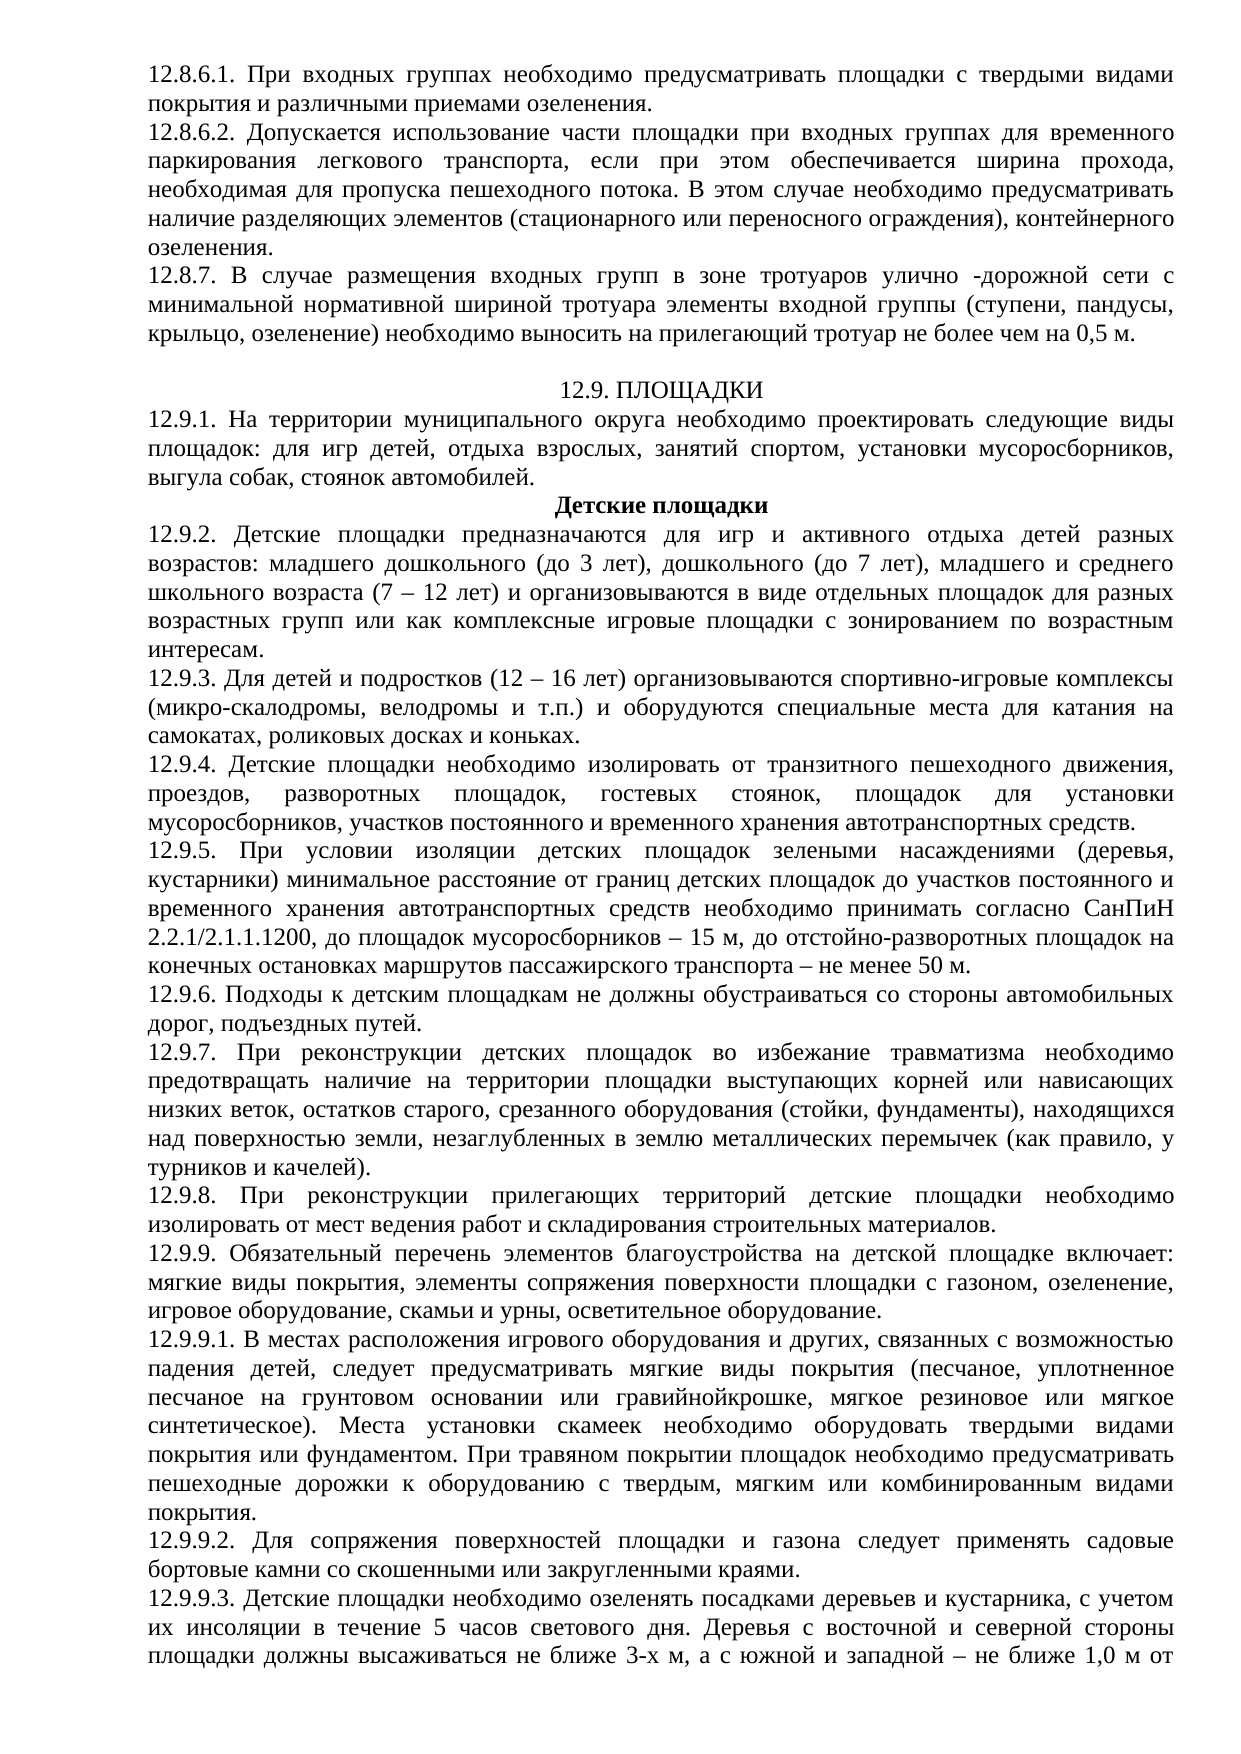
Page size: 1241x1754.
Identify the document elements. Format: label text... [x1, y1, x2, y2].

text Детские площадки [148, 490, 1175, 519]
text 12.9.3. Для детей и подростков (12 – 16 лет) организовываются спортивно-игровые комплексы (микро-скалодромы, велодромы и т.п.) и оборудуются специальные места для катания на самокатах, роликовых досках и коньках. [148, 663, 1175, 749]
text 12.9.1. На территории муниципального округа необходимо проектировать следующие виды площадок: для игр детей, отдыха взрослых, занятий спортом, установки мусоросборников, выгула собак, стоянок автомобилей. [148, 404, 1175, 490]
text 12.9.2. Детские площадки предназначаются для игр и активного отдыха детей разных возрастов: младшего дошкольного (до 3 лет), дошкольного (до 7 лет), младшего и среднего школьного возраста (7 – 12 лет) и организовываются в виде отдельных площадок для разных возрастных групп или как комплексные игровые площадки с зонированием по возрастным интересам. [148, 519, 1175, 663]
text 12.8.7. В случае размещения входных групп в зоне тротуаров улично -дорожной сети с минимальной нормативной шириной тротуара элементы входной группы (ступени, пандусы, крыльцо, озеленение) необходимо выносить на прилегающий тротуар не более чем на 0,5 м. [148, 260, 1175, 347]
text 12.8.6.1. При входных группах необходимо предусматривать площадки с твердыми видами покрытия и различными приемами озеленения. [148, 59, 1175, 117]
text 12.9.9. Обязательный перечень элементов благоустройства на детской площадке включает: мягкие виды покрытия, элементы сопряжения поверхности площадки с газоном, озеленение, игровое оборудование, скамьи и урны, осветительное оборудование. [148, 1238, 1175, 1324]
text 12.9.8. При реконструкции прилегающих территорий детские площадки необходимо изолировать от мест ведения работ и складирования строительных материалов. [148, 1180, 1175, 1238]
text 12.9.9.1. В местах расположения игрового оборудования и других, связанных с возможностью падения детей, следует предусматривать мягкие виды покрытия (песчаное, уплотненное песчаное на грунтовом основании или гравийнойкрошке, мягкое резиновое или мягкое синтетическое). Места установки скамеек необходимо оборудовать твердыми видами покрытия или фундаментом. При травяном покрытии площадок необходимо предусматривать пешеходные дорожки к оборудованию с твердым, мягким или комбинированным видами покрытия. [148, 1324, 1175, 1525]
text 12.9.4. Детские площадки необходимо изолировать от транзитного пешеходного движения, проездов, разворотных площадок, гостевых стоянок, площадок для установки мусоросборников, участков постоянного и временного хранения автотранспортных средств. [148, 749, 1175, 835]
text 12.9. ПЛОЩАДКИ [148, 375, 1175, 404]
text 12.9.9.2. Для сопряжения поверхностей площадки и газона следует применять садовые бортовые камни со скошенными или закругленными краями. [148, 1525, 1175, 1583]
text 12.9.6. Подходы к детским площадкам не должны обустраиваться со стороны автомобильных дорог, подъездных путей. [148, 979, 1175, 1037]
text 12.9.5. При условии изоляции детских площадок зелеными насаждениями (деревья, кустарники) минимальное расстояние от границ детских площадок до участков постоянного и временного хранения автотранспортных средств необходимо принимать согласно СанПиН 2.2.1/2.1.1.1200, до площадок мусоросборников – 15 м, до отстойно-разворотных площадок на конечных остановках маршрутов пассажирского транспорта – не менее 50 м. [148, 835, 1175, 979]
text 12.8.6.2. Допускается использование части площадки при входных группах для временного паркирования легкового транспорта, если при этом обеспечивается ширина прохода, необходимая для пропуска пешеходного потока. В этом случае необходимо предусматривать наличие разделяющих элементов (стационарного или переносного ограждения), контейнерного озеленения. [148, 117, 1175, 260]
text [148, 1583, 1175, 1669]
text 12.9.7. При реконструкции детских площадок во избежание травматизма необходимо предотвращать наличие на территории площадки выступающих корней или нависающих низких веток, остатков старого, срезанного оборудования (стойки, фундаменты), находящихся над поверхностью земли, незаглубленных в землю металлических перемычек (как правило, у турников и качелей). [148, 1037, 1175, 1180]
